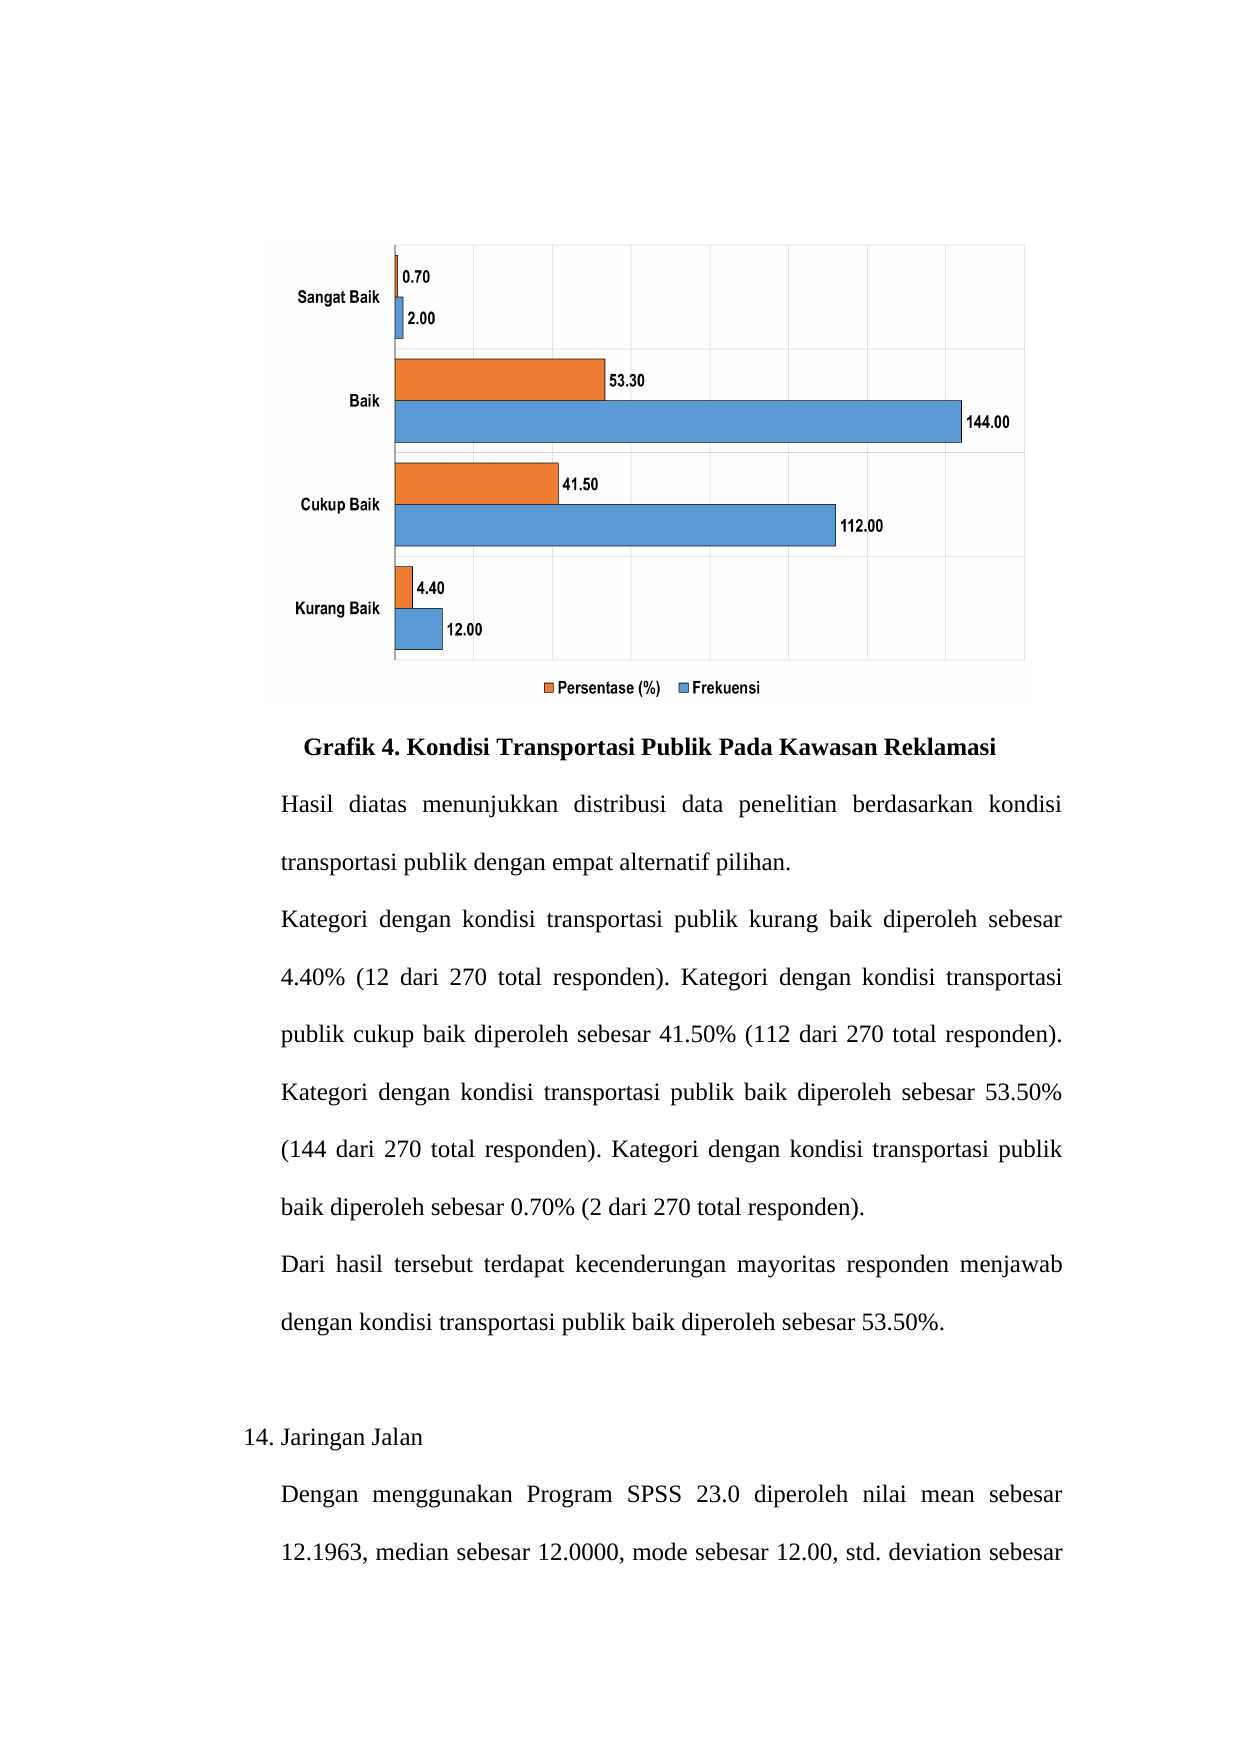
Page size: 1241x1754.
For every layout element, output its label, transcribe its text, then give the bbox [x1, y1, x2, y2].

picture [262, 236, 1037, 704]
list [281, 1479, 1063, 1566]
text Dari hasil tersebut terdapat kecenderungan mayoritas responden menjawab dengan kondisi transportasi publik baik diperoleh sebesar 53.50%. [281, 1249, 1063, 1336]
text Grafik 4. Kondisi Transportasi Publik Pada Kawasan Reklamasi [236, 732, 1063, 761]
list Jaringan Jalan [243, 1422, 1063, 1451]
text Hasil diatas menunjukkan distribusi data penelitian berdasarkan kondisi transportasi publik dengan empat alternatif pilihan. [281, 789, 1063, 876]
text Kategori dengan kondisi transportasi publik kurang baik diperoleh sebesar 4.40% (12 dari 270 total responden). Kategori dengan kondisi transportasi publik cukup baik diperoleh sebesar 41.50% (112 dari 270 total responden). Kategori dengan kondisi transportasi publik baik diperoleh sebesar 53.50% (144 dari 270 total responden). Kategori dengan kondisi transportasi publik baik diperoleh sebesar 0.70% (2 dari 270 total responden). [281, 904, 1063, 1221]
